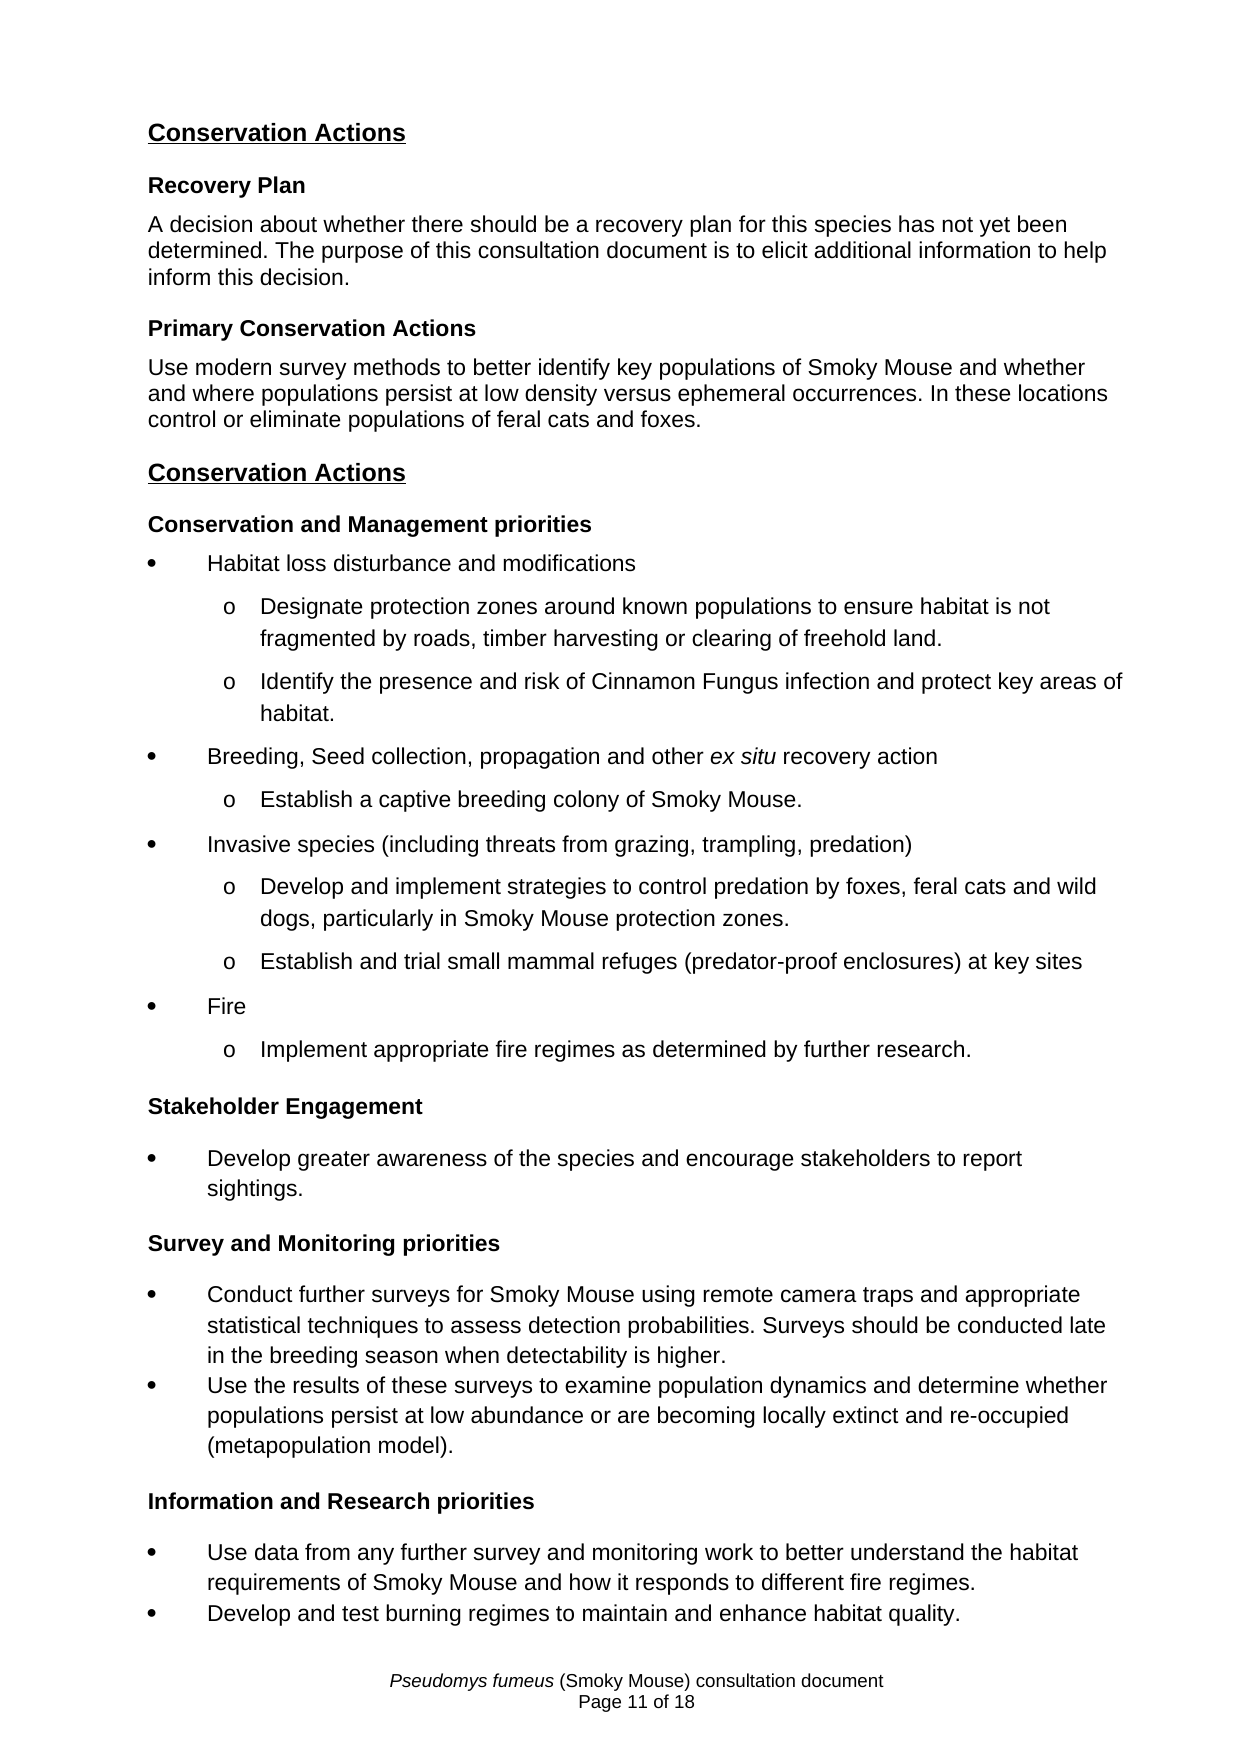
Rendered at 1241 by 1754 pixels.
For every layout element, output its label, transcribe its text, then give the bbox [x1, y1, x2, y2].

subtitle Conservation Actions [148, 458, 1125, 486]
text Invasive species (including threats from grazing, trampling, predation) [148, 831, 1125, 857]
text Develop and test burning regimes to maintain and enhance habitat quality. [148, 1599, 1125, 1626]
subtitle Stakeholder Engagement [148, 1093, 1125, 1120]
text Use modern survey methods to better identify key populations of Smoky Mouse and whether and where populations persist at low density versus ephemeral occurrences. In these locations control or eliminate populations of feral cats and foxes. [148, 354, 1125, 433]
text Conduct further surveys for Smoky Mouse using remote camera traps and appropriate statistical techniques to assess detection probabilities. Surveys should be conducted late in the breeding season when detectability is higher. [148, 1281, 1125, 1368]
list Establish and trial small mammal refuges (predator-proof enclosures) at key sites [222, 948, 1125, 976]
list Develop and implement strategies to control predation by foxes, feral cats and wild dogs, particularly in Smoky Mouse protection zones. [222, 873, 1125, 932]
subtitle Primary Conservation Actions [148, 315, 1125, 341]
subtitle Information and Research priorities [148, 1488, 1125, 1514]
list Identify the presence and risk of Cinnamon Fungus infection and protect key areas of habitat. [222, 668, 1125, 726]
list Establish a captive breeding colony of Smoky Mouse. [222, 786, 1125, 814]
text Use the results of these surveys to examine population dynamics and determine whether populations persist at low abundance or are becoming locally extinct and re-occupied (metapopulation model). [148, 1372, 1125, 1459]
subtitle Conservation Actions [148, 118, 1125, 147]
text A decision about whether there should be a recovery plan for this species has not yet been determined. The purpose of this consultation document is to elicit additional information to help inform this decision. [148, 211, 1125, 290]
list Implement appropriate fire regimes as determined by further research. [222, 1036, 1125, 1064]
text Use data from any further survey and monitoring work to better understand the habitat requirements of Smoky Mouse and how it responds to different fire regimes. [148, 1539, 1125, 1596]
list Designate protection zones around known populations to ensure habitat is not fragmented by roads, timber harvesting or clearing of freehold land. [222, 593, 1125, 652]
text Develop greater awareness of the species and encourage stakeholders to report sightings. [148, 1145, 1125, 1201]
text Habitat loss disturbance and modifications [148, 550, 1125, 577]
subtitle Recovery Plan [148, 172, 1125, 198]
subtitle Conservation and Management priorities [148, 511, 1125, 538]
text Fire [148, 993, 1125, 1019]
subtitle Survey and Monitoring priorities [148, 1230, 1125, 1256]
text Breeding, Seed collection, propagation and other ex situ recovery action [148, 743, 1125, 769]
